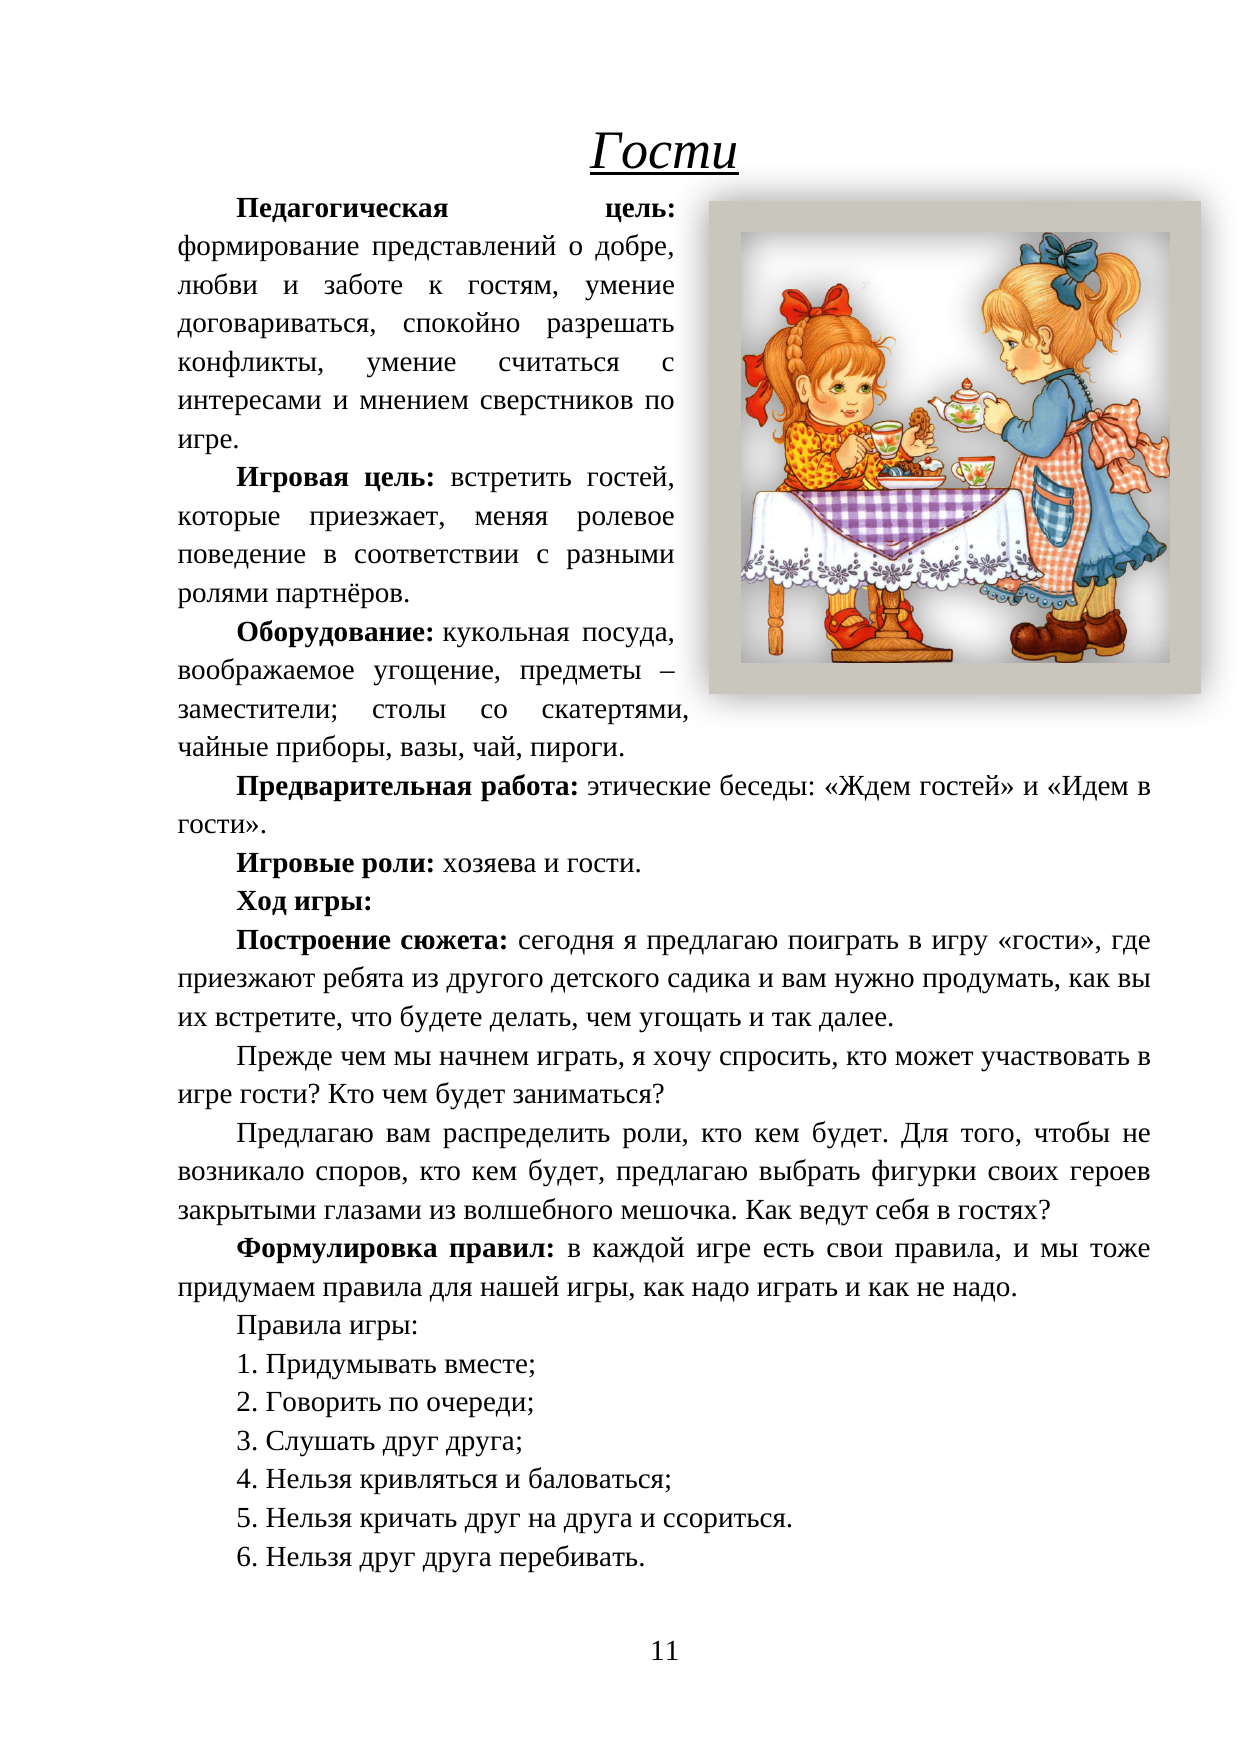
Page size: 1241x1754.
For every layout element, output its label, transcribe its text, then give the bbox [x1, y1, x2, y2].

text Гости [177, 118, 1152, 180]
text Формулировка правил: в каждой игре есть свои правила, и мы тоже придумаем правила для нашей игры, как надо играть и как не надо. [177, 1230, 1152, 1302]
text 5. Нельзя кричать друг на друга и ссориться. [177, 1500, 1152, 1534]
text Прежде чем мы начнем играть, я хочу спросить, кто может участвовать в игре гости? Кто чем будет заниматься? [177, 1038, 1152, 1110]
text Игровая цель: встретить гостей, которые приезжает, меняя ролевое поведение в соответствии с разными ролями партнёров. [177, 459, 1152, 609]
text 3. Слушать друг друга; [177, 1423, 1152, 1457]
text 2. Говорить по очереди; [177, 1384, 1152, 1418]
picture [741, 232, 1170, 663]
text Ход игры: [177, 883, 1152, 917]
text Предварительная работа: этические беседы: «Ждем гостей» и «Идем в гости». [177, 768, 1152, 840]
text Педагогическая цель: формирование представлений о добре, любви и заботе к гостям, умение договариваться, спокойно разрешать конфликты, умение считаться с интересами и мнением сверстников по игре. [177, 190, 1152, 454]
text Правила игры: [177, 1307, 1152, 1341]
text 1. Придумывать вместе; [177, 1346, 1152, 1379]
text 4. Нельзя кривляться и баловаться; [177, 1462, 1152, 1495]
text Оборудование: кукольная посуда, воображаемое угощение, предметы – заместители; столы со скатертями, чайные приборы, вазы, чай, пироги. [177, 614, 1152, 763]
text Предлагаю вам распределить роли, кто кем будет. Для того, чтобы не возникало споров, кто кем будет, предлагаю выбрать фигурки своих героев закрытыми глазами из волшебного мешочка. Как ведут себя в гостях? [177, 1115, 1152, 1225]
text 6. Нельзя друг друга перебивать. [177, 1539, 1152, 1572]
text Игровые роли: хозяева и гости. [177, 845, 1152, 878]
text Построение сюжета: сегодня я предлагаю поиграть в игру «гости», где приезжают ребята из другого детского садика и вам нужно продумать, как вы их встретите, что будете делать, чем угощать и так далее. [177, 922, 1152, 1033]
